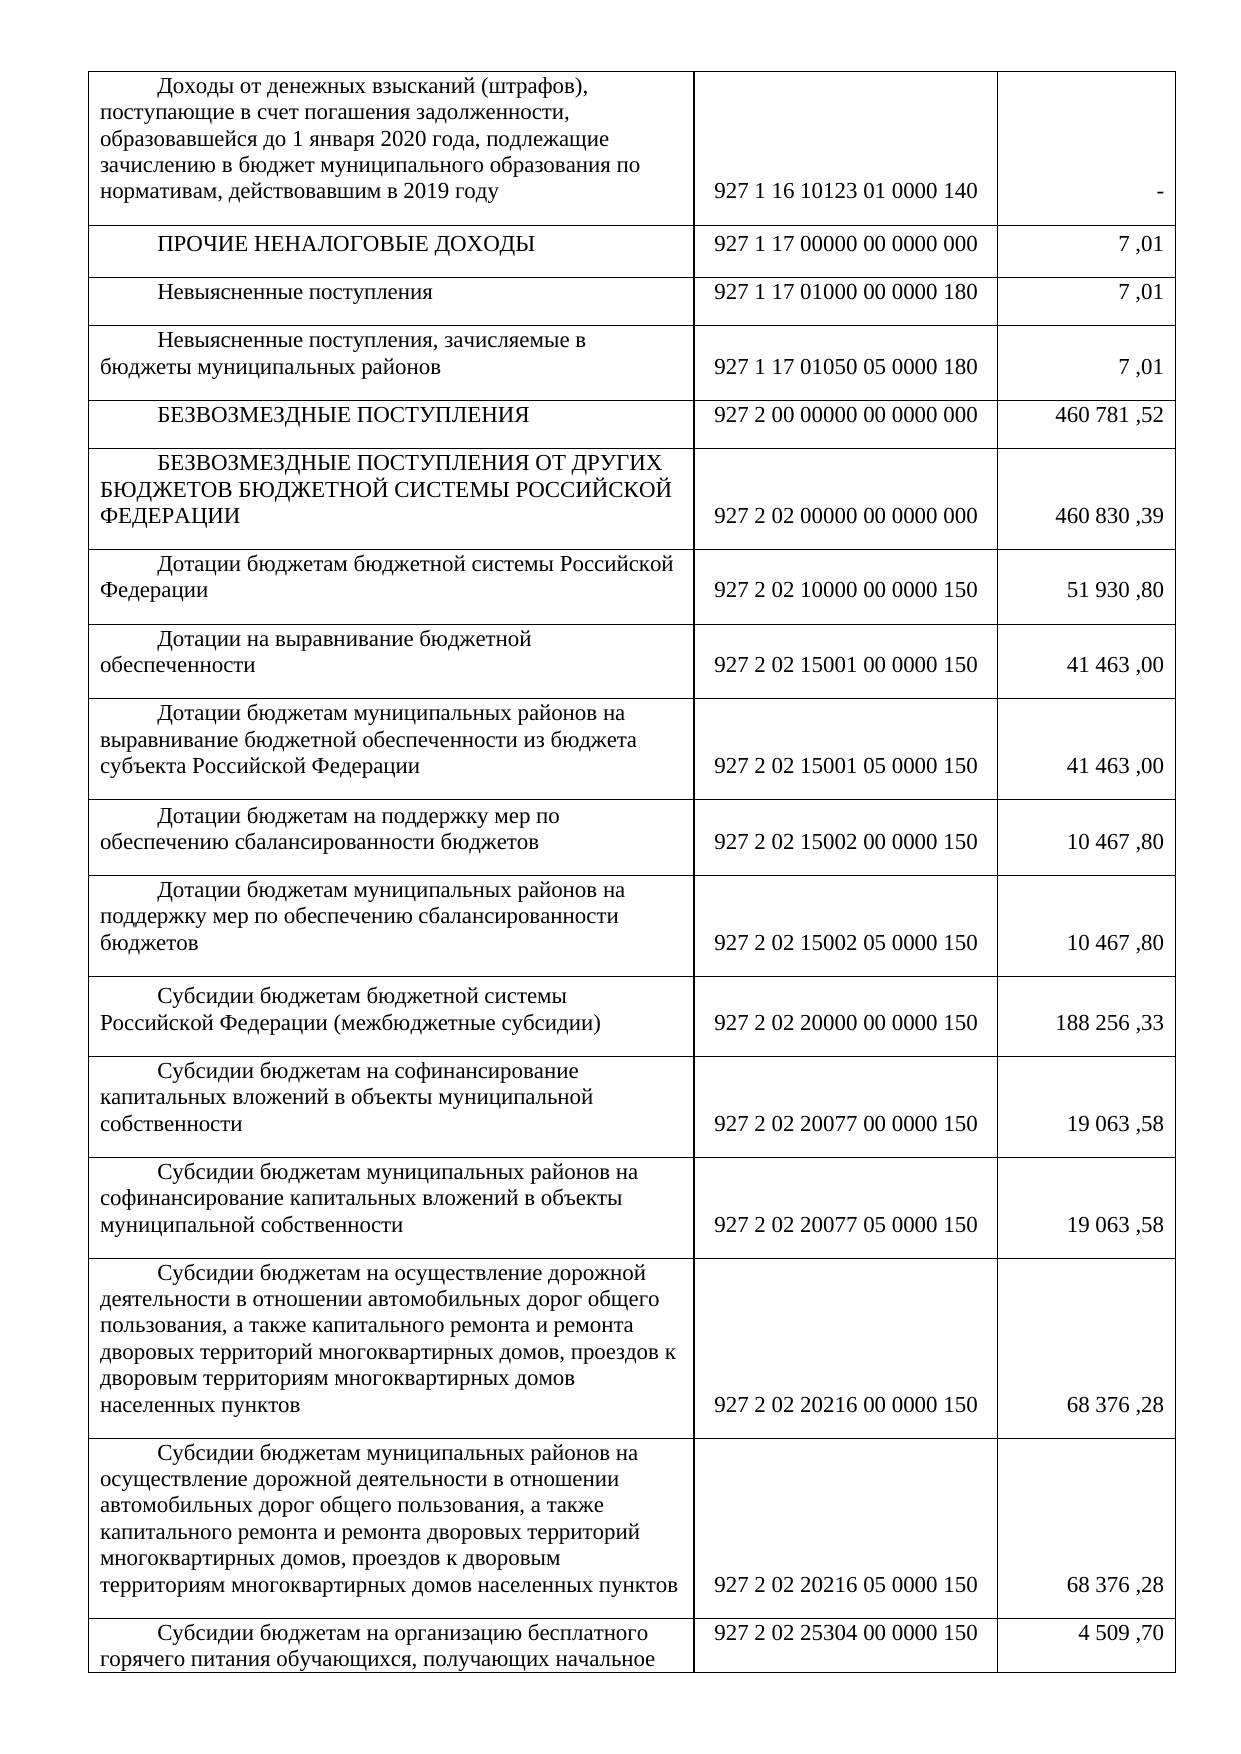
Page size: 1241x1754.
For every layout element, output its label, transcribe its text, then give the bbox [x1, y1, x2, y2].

table_cell БЕЗВОЗМЕЗДНЫЕ ПОСТУПЛЕНИЯ [89, 401, 693, 448]
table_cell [695, 1619, 997, 1672]
table_cell 927 1 17 00000 00 0000 000 [695, 226, 997, 277]
table_cell 7 ,01 [998, 278, 1175, 325]
table_cell 51 930 ,80 [998, 550, 1175, 624]
table_cell Невыясненные поступления [89, 278, 693, 325]
table_cell 7 ,01 [998, 326, 1175, 400]
table_cell 7 ,01 [998, 226, 1175, 277]
table_cell Невыясненные поступления, зачисляемые в бюджеты муниципальных районов [89, 326, 693, 400]
table_cell Дотации бюджетам бюджетной системы Российской Федерации [89, 550, 693, 624]
table_cell 927 2 02 10000 00 0000 150 [695, 550, 997, 624]
table_cell 927 2 02 20000 00 0000 150 [695, 977, 997, 1056]
table_cell 927 2 02 15001 05 0000 150 [695, 699, 997, 799]
table_cell Дотации бюджетам муниципальных районов на поддержку мер по обеспечению сбалансированности бюджетов [89, 876, 693, 976]
table_cell 4 509 ,70 [998, 1619, 1175, 1672]
table_cell Субсидии бюджетам муниципальных районов на софинансирование капитальных вложений в объекты муниципальной собственности [89, 1158, 693, 1258]
table_cell Дотации бюджетам на поддержку мер по обеспечению сбалансированности бюджетов [89, 800, 693, 875]
table_cell 927 1 17 01000 00 0000 180 [695, 278, 997, 325]
table_cell Дотации бюджетам муниципальных районов на выравнивание бюджетной обеспеченности из бюджета субъекта Российской Федерации [89, 699, 693, 799]
table_cell 927 2 02 15002 00 0000 150 [695, 800, 997, 875]
table_cell Субсидии бюджетам на осуществление дорожной деятельности в отношении автомобильных дорог общего пользования, а также капитального ремонта и ремонта дворовых территорий многоквартирных домов, проездов к дворовым территориям многоквартирных домов населенных пунктов [89, 1259, 693, 1438]
table_cell Доходы от денежных взысканий (штрафов), поступающие в счет погашения задолженности, образовавшейся до 1 января 2020 года, подлежащие зачислению в бюджет муниципального образования по нормативам, действовавшим в 2019 году [89, 72, 693, 224]
table_cell 927 2 02 15001 00 0000 150 [695, 625, 997, 698]
table_cell 927 2 02 20077 00 0000 150 [695, 1057, 997, 1157]
table_cell ПРОЧИЕ НЕНАЛОГОВЫЕ ДОХОДЫ [89, 226, 693, 277]
table_cell 460 830 ,39 [998, 449, 1175, 549]
table_cell 927 2 02 20216 05 0000 150 [695, 1439, 997, 1618]
table_cell Субсидии бюджетам муниципальных районов на осуществление дорожной деятельности в отношении автомобильных дорог общего пользования, а также капитального ремонта и ремонта дворовых территорий многоквартирных домов, проездов к дворовым территориям многоквартирных домов населенных пунктов [89, 1439, 693, 1618]
table_cell 927 2 02 20077 05 0000 150 [695, 1158, 997, 1258]
table_cell 68 376 ,28 [998, 1439, 1175, 1618]
table_cell Субсидии бюджетам бюджетной системы Российской Федерации (межбюджетные субсидии) [89, 977, 693, 1056]
table_cell 927 2 00 00000 00 0000 000 [695, 401, 997, 448]
table_cell 68 376 ,28 [998, 1259, 1175, 1438]
table_cell 927 2 02 20216 00 0000 150 [695, 1259, 997, 1438]
table_cell 927 2 02 15002 05 0000 150 [695, 876, 997, 976]
table_cell - [998, 72, 1175, 224]
table_cell 927 1 16 10123 01 0000 140 [695, 72, 997, 224]
table_cell 19 063 ,58 [998, 1057, 1175, 1157]
table_cell 188 256 ,33 [998, 977, 1175, 1056]
table_cell 19 063 ,58 [998, 1158, 1175, 1258]
table_cell 10 467 ,80 [998, 800, 1175, 875]
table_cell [89, 1619, 693, 1672]
table_cell 10 467 ,80 [998, 876, 1175, 976]
table_cell 927 2 02 00000 00 0000 000 [695, 449, 997, 549]
table_cell 927 1 17 01050 05 0000 180 [695, 326, 997, 400]
table_cell Дотации на выравнивание бюджетной обеспеченности [89, 625, 693, 698]
table_cell Субсидии бюджетам на софинансирование капитальных вложений в объекты муниципальной собственности [89, 1057, 693, 1157]
table_cell 41 463 ,00 [998, 625, 1175, 698]
table_cell БЕЗВОЗМЕЗДНЫЕ ПОСТУПЛЕНИЯ ОТ ДРУГИХ БЮДЖЕТОВ БЮДЖЕТНОЙ СИСТЕМЫ РОССИЙСКОЙ ФЕДЕРАЦИИ [89, 449, 693, 549]
table_cell 41 463 ,00 [998, 699, 1175, 799]
table_cell 460 781 ,52 [998, 401, 1175, 448]
